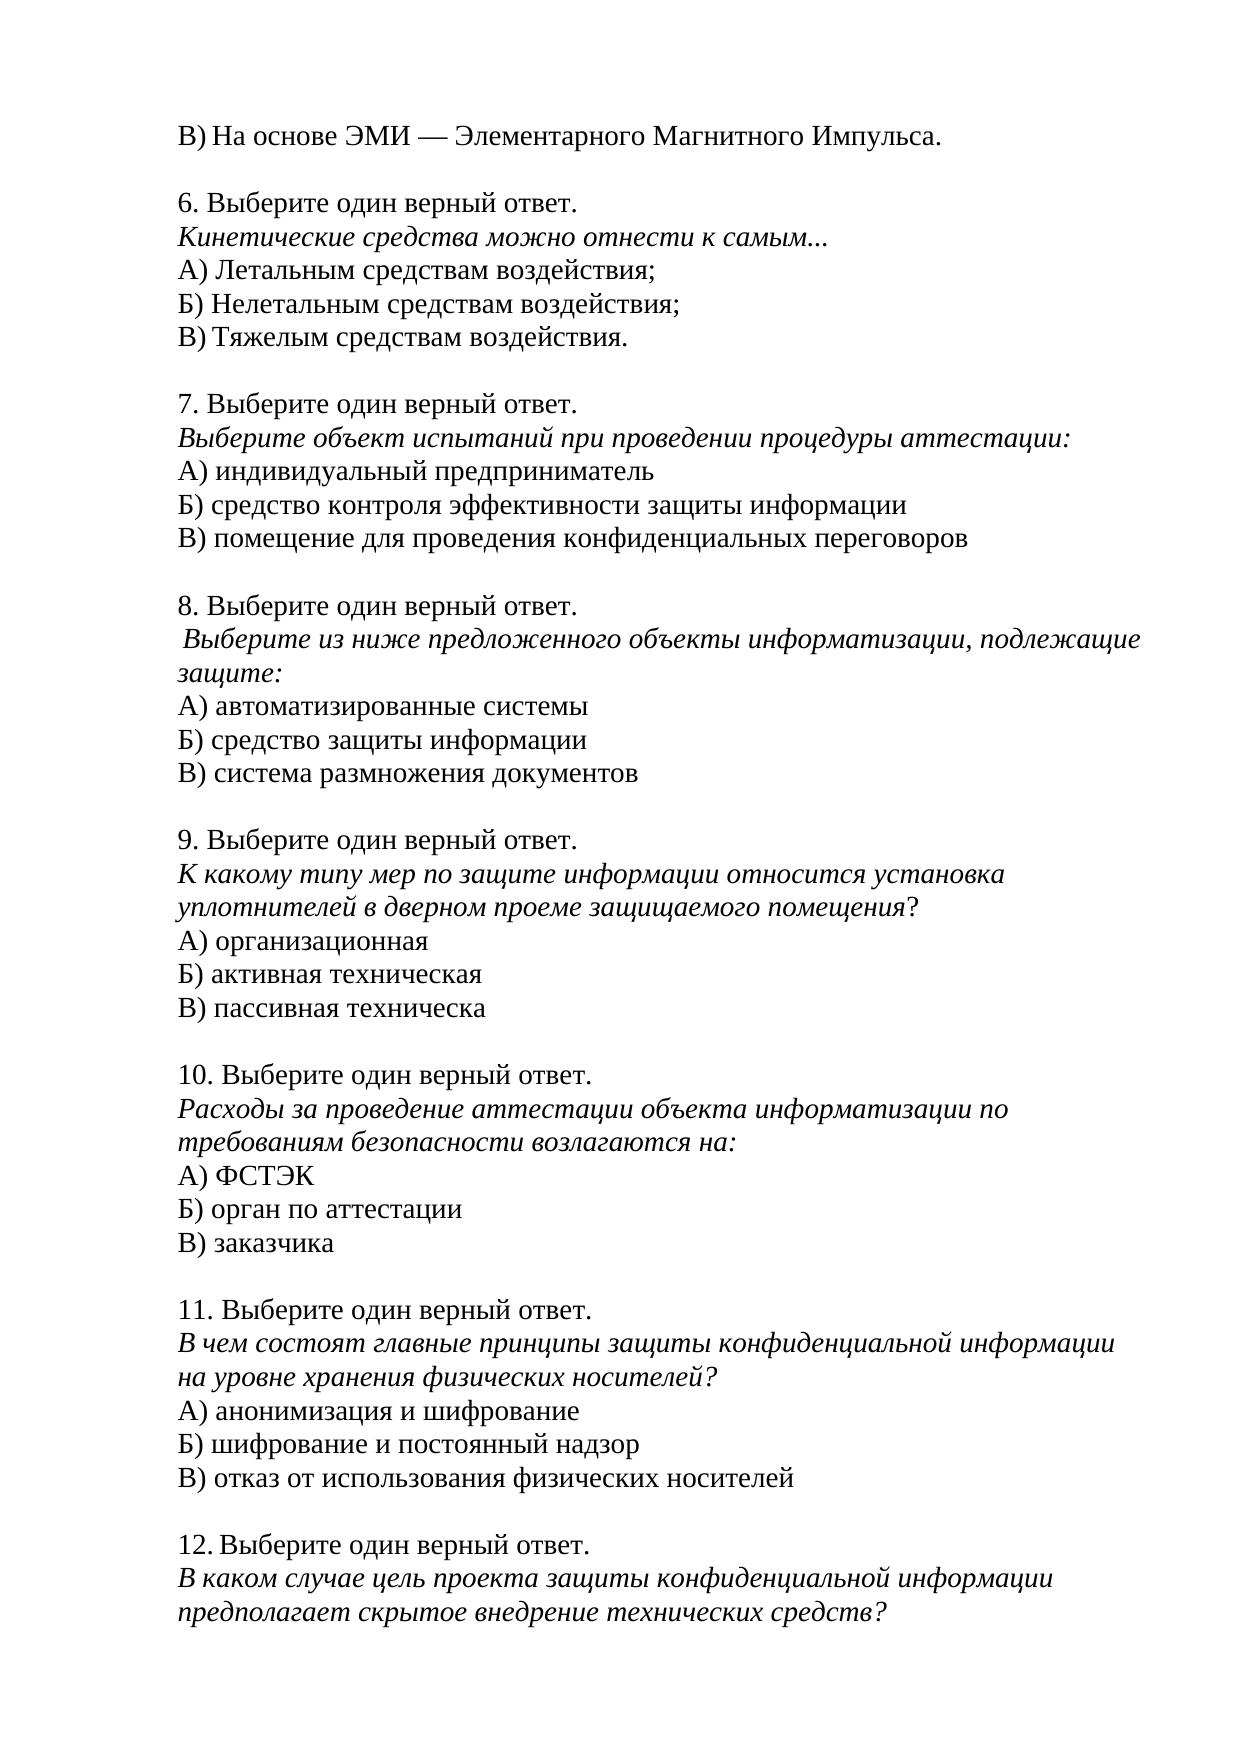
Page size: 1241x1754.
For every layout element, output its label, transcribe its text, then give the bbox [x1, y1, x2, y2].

text 6. Выберите один верный ответ. [177, 185, 1152, 219]
text Б) средство защиты информации [177, 722, 1152, 755]
text К какому типу мер по защите информации относится установка уплотнителей в дверном проеме защищаемого помещения? [177, 856, 1152, 923]
text А) автоматизированные системы [177, 688, 1152, 722]
text 7. Выберите один верный ответ. [177, 386, 1152, 420]
text А) ФСТЭК [177, 1158, 1152, 1191]
text Б) Нелетальным средствам воздействия; [177, 286, 1152, 319]
text В) система размножения документов [177, 755, 1152, 789]
text В каком случае цель проекта защиты конфиденциальной информации предполагает скрытое внедрение технических средств? [177, 1560, 1152, 1627]
text 8. Выберите один верный ответ. [177, 588, 1152, 621]
text 11. Выберите один верный ответ. [177, 1292, 1152, 1326]
text А) организационная [177, 923, 1152, 957]
text Выберите из ниже предложенного объекты информатизации, подлежащие защите: [177, 621, 1152, 688]
text Б) средство контроля эффективности защиты информации [177, 487, 1152, 521]
text 9. Выберите один верный ответ. [177, 822, 1152, 856]
text В чем состоят главные принципы защиты конфиденциальной информации на уровне хранения физических носителей? [177, 1326, 1152, 1393]
text А) индивидуальный предприниматель [177, 453, 1152, 487]
text Кинетические средства можно отнести к самым... [177, 219, 1152, 252]
text А) анонимизация и шифрование [177, 1393, 1152, 1426]
text В) Тяжелым средствам воздействия. [177, 319, 1152, 353]
text В) заказчика [177, 1225, 1152, 1258]
text В) помещение для проведения конфиденциальных переговоров [177, 521, 1152, 554]
text В) отказ от использования физических носителей [177, 1460, 1152, 1493]
text Выберите объект испытаний при проведении процедуры аттестации: [177, 420, 1152, 453]
text Б) активная техническая [177, 957, 1152, 990]
text А) Летальным средствам воздействия; [177, 252, 1152, 286]
text 12. Выберите один верный ответ. [177, 1527, 1152, 1560]
text В) На основе ЭМИ — Элементарного Магнитного Импульса. [177, 118, 1152, 152]
text Расходы за проведение аттестации объекта информатизации по требованиям безопасности возлагаются на: [177, 1091, 1152, 1158]
text Б) шифрование и постоянный надзор [177, 1426, 1152, 1460]
text В) пассивная техническа [177, 990, 1152, 1024]
text Б) орган по аттестации [177, 1191, 1152, 1225]
text 10. Выберите один верный ответ. [177, 1057, 1152, 1091]
